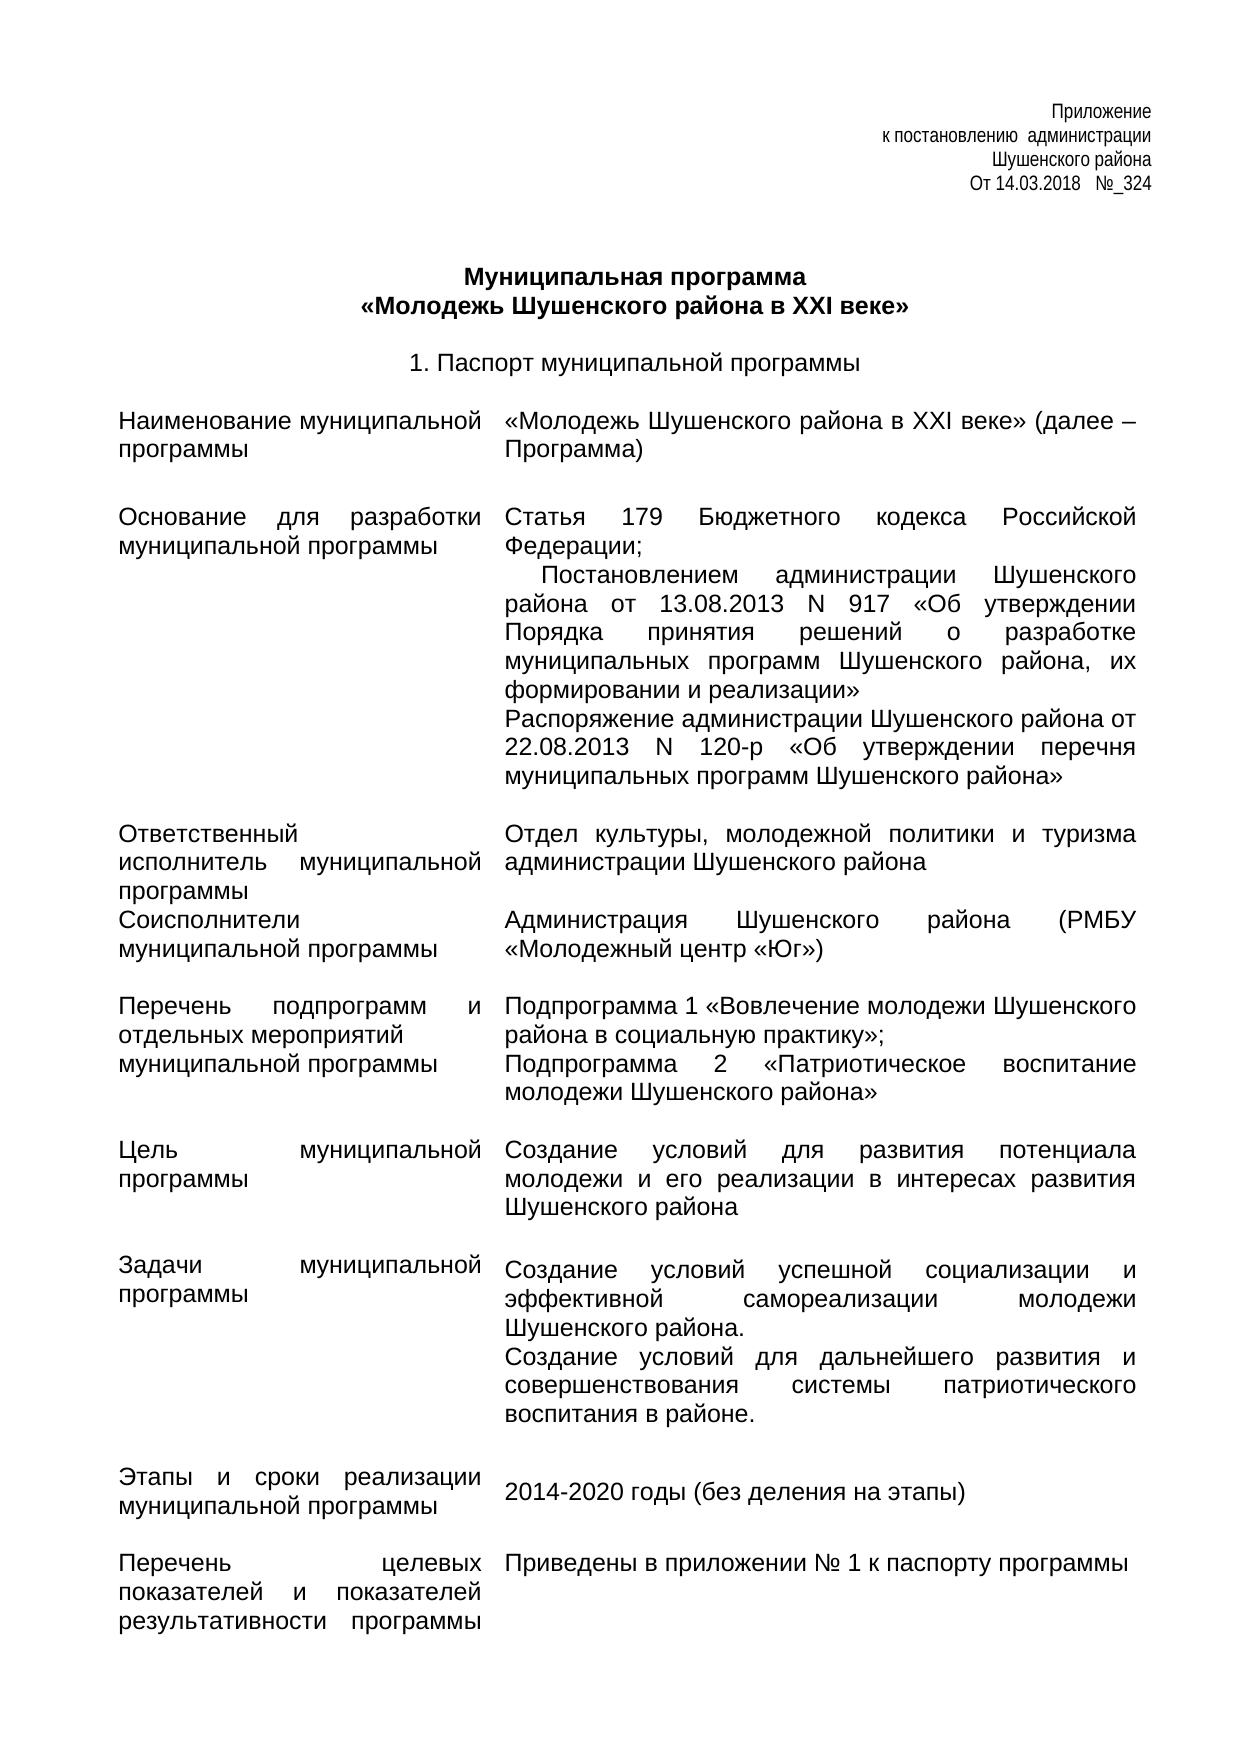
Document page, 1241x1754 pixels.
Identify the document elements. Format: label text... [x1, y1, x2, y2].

table_cell Соисполнители муниципальной программы [107, 905, 493, 991]
table_header Наименование муниципальной программы [107, 406, 493, 502]
text к постановлению администрации [723, 123, 1152, 147]
text 1. Паспорт муниципальной программы [118, 348, 1152, 377]
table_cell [493, 1549, 1152, 1651]
table_cell Отдел культуры, молодежной политики и туризма администрации Шушенского района [493, 819, 1152, 905]
table_cell Создание условий успешной социализации и эффективной самореализации молодежи Шушенского района. Создание условий для дальнейшего развития и совершенствования системы патриотического воспитания в районе. [493, 1250, 1152, 1462]
text От 14.03.2018 №_324 [723, 171, 1152, 195]
text Муниципальная программа [118, 262, 1152, 291]
table_cell Цель муниципальной программы [107, 1135, 493, 1250]
table_cell Подпрограмма 1 «Вовлечение молодежи Шушенского района в социальную практику»; Подпрограмма 2 «Патриотическое воспитание молодежи Шушенского района» [493, 991, 1152, 1135]
text «Молодежь Шушенского района в XXI веке» [118, 291, 1152, 319]
text Приложение [723, 99, 1152, 123]
table_cell Статья 179 Бюджетного кодекса Российской Федерации; Постановлением администрации Шушенского района от 13.08.2013 N 917 «Об утверждении Порядка принятия решений о разработке муниципальных программ Шушенского района, их формировании и реализации» Распоряжение администрации Шушенского района от 22.08.2013 N 120-р «Об утверждении перечня муниципальных программ Шушенского района» [493, 502, 1152, 818]
table_cell Этапы и сроки реализации муниципальной программы [107, 1462, 493, 1548]
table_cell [107, 1549, 493, 1651]
table_cell Основание для разработки муниципальной программы [107, 502, 493, 818]
table_cell Администрация Шушенского района (РМБУ «Молодежный центр «Юг») [493, 905, 1152, 991]
table_cell Создание условий для развития потенциала молодежи и его реализации в интересах развития Шушенского района [493, 1135, 1152, 1250]
text Шушенского района [723, 147, 1152, 171]
table_header «Молодежь Шушенского района в XXI веке» (далее – Программа) [493, 406, 1152, 502]
table_cell 2014-2020 годы (без деления на этапы) [493, 1462, 1152, 1548]
table_cell Ответственный исполнитель муниципальной программы [107, 819, 493, 905]
table_cell Задачи муниципальной программы [107, 1250, 493, 1462]
table_cell Перечень подпрограмм и отдельных мероприятий муниципальной программы [107, 991, 493, 1135]
